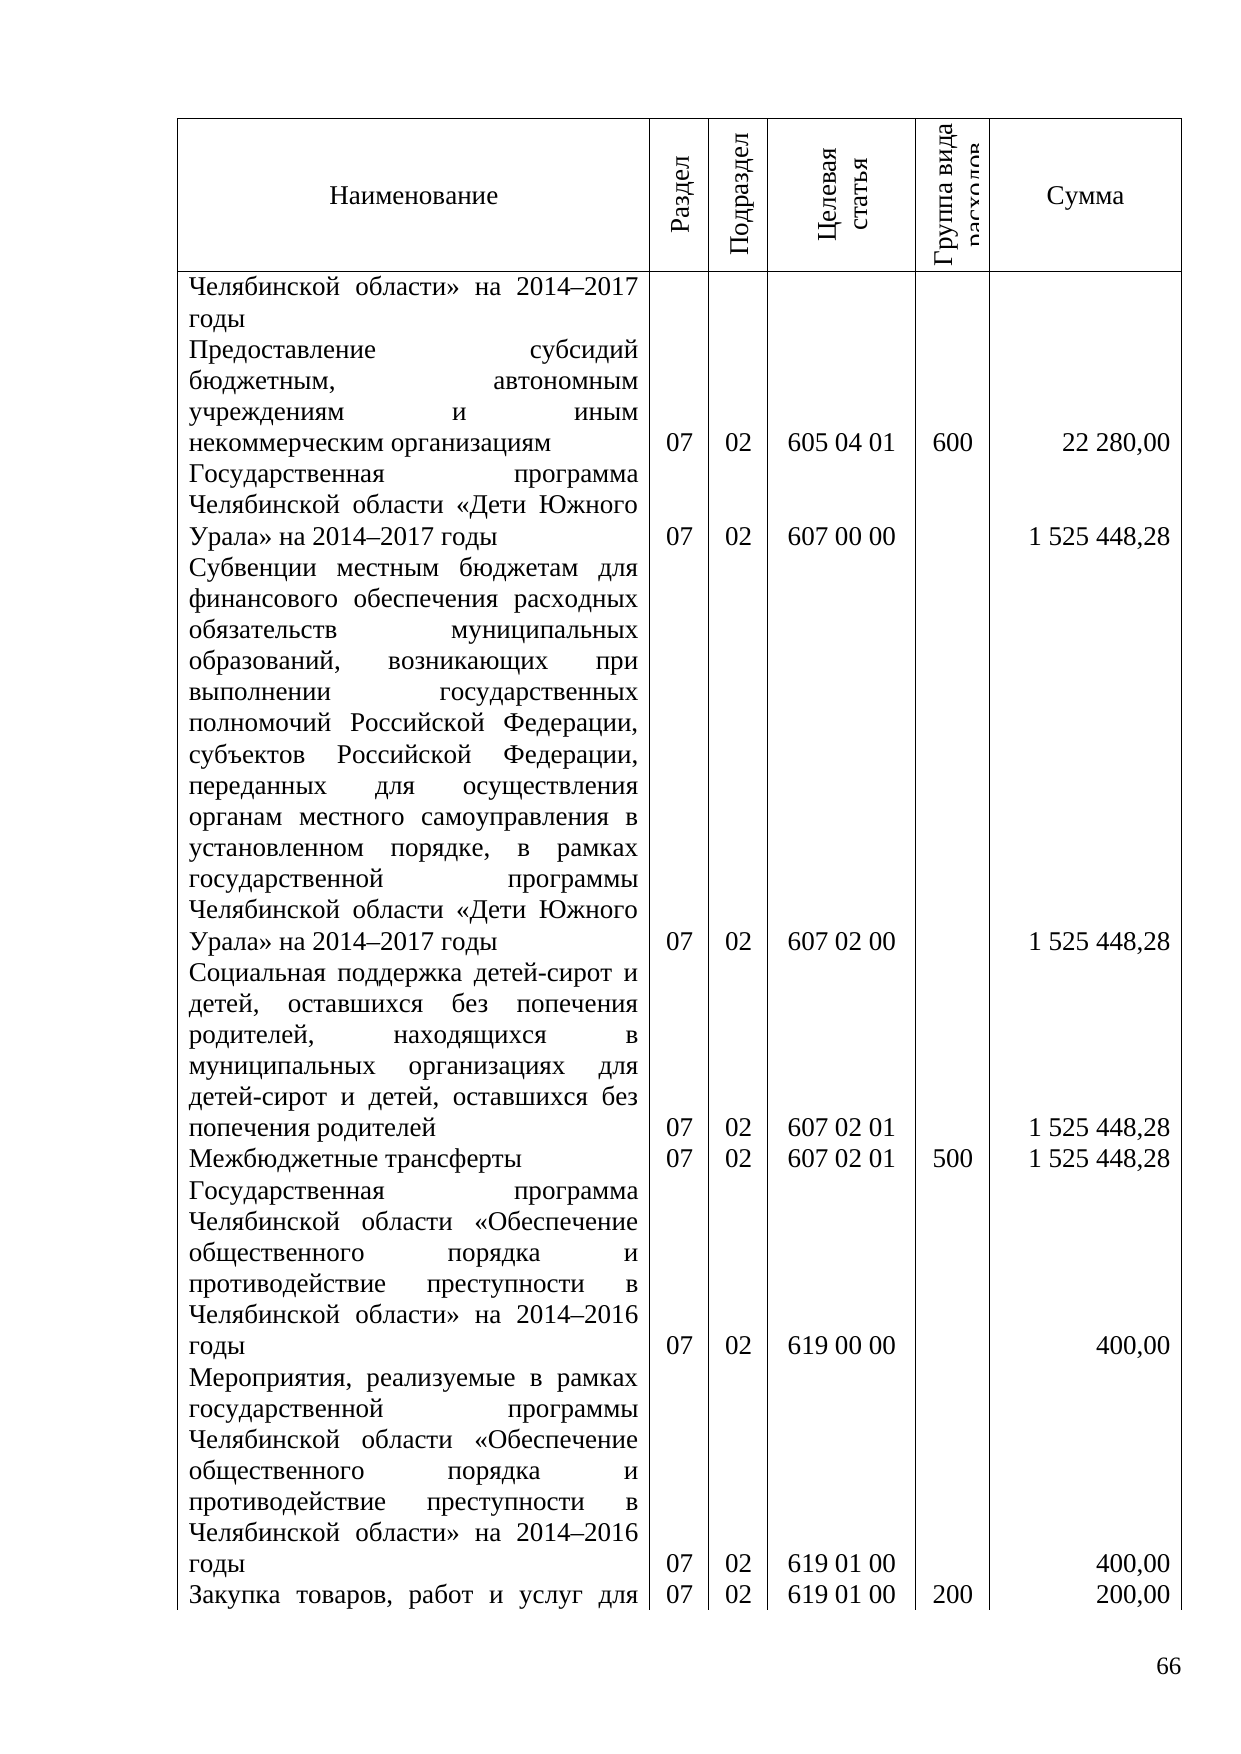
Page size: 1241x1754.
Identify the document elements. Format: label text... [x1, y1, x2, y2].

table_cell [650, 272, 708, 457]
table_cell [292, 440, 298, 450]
table_header Группа вида расходов [916, 119, 989, 271]
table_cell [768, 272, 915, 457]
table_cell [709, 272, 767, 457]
table_header Сумма [990, 119, 1181, 271]
table_header Наименование [178, 119, 649, 271]
table_header Целевая статья [768, 119, 915, 271]
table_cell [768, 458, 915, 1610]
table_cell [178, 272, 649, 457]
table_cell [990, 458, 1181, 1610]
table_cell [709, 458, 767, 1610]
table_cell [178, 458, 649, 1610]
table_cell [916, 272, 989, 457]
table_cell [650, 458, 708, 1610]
table_header Раздел [650, 119, 708, 271]
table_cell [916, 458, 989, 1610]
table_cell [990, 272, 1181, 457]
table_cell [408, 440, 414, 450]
table_header Подраздел [709, 119, 767, 271]
